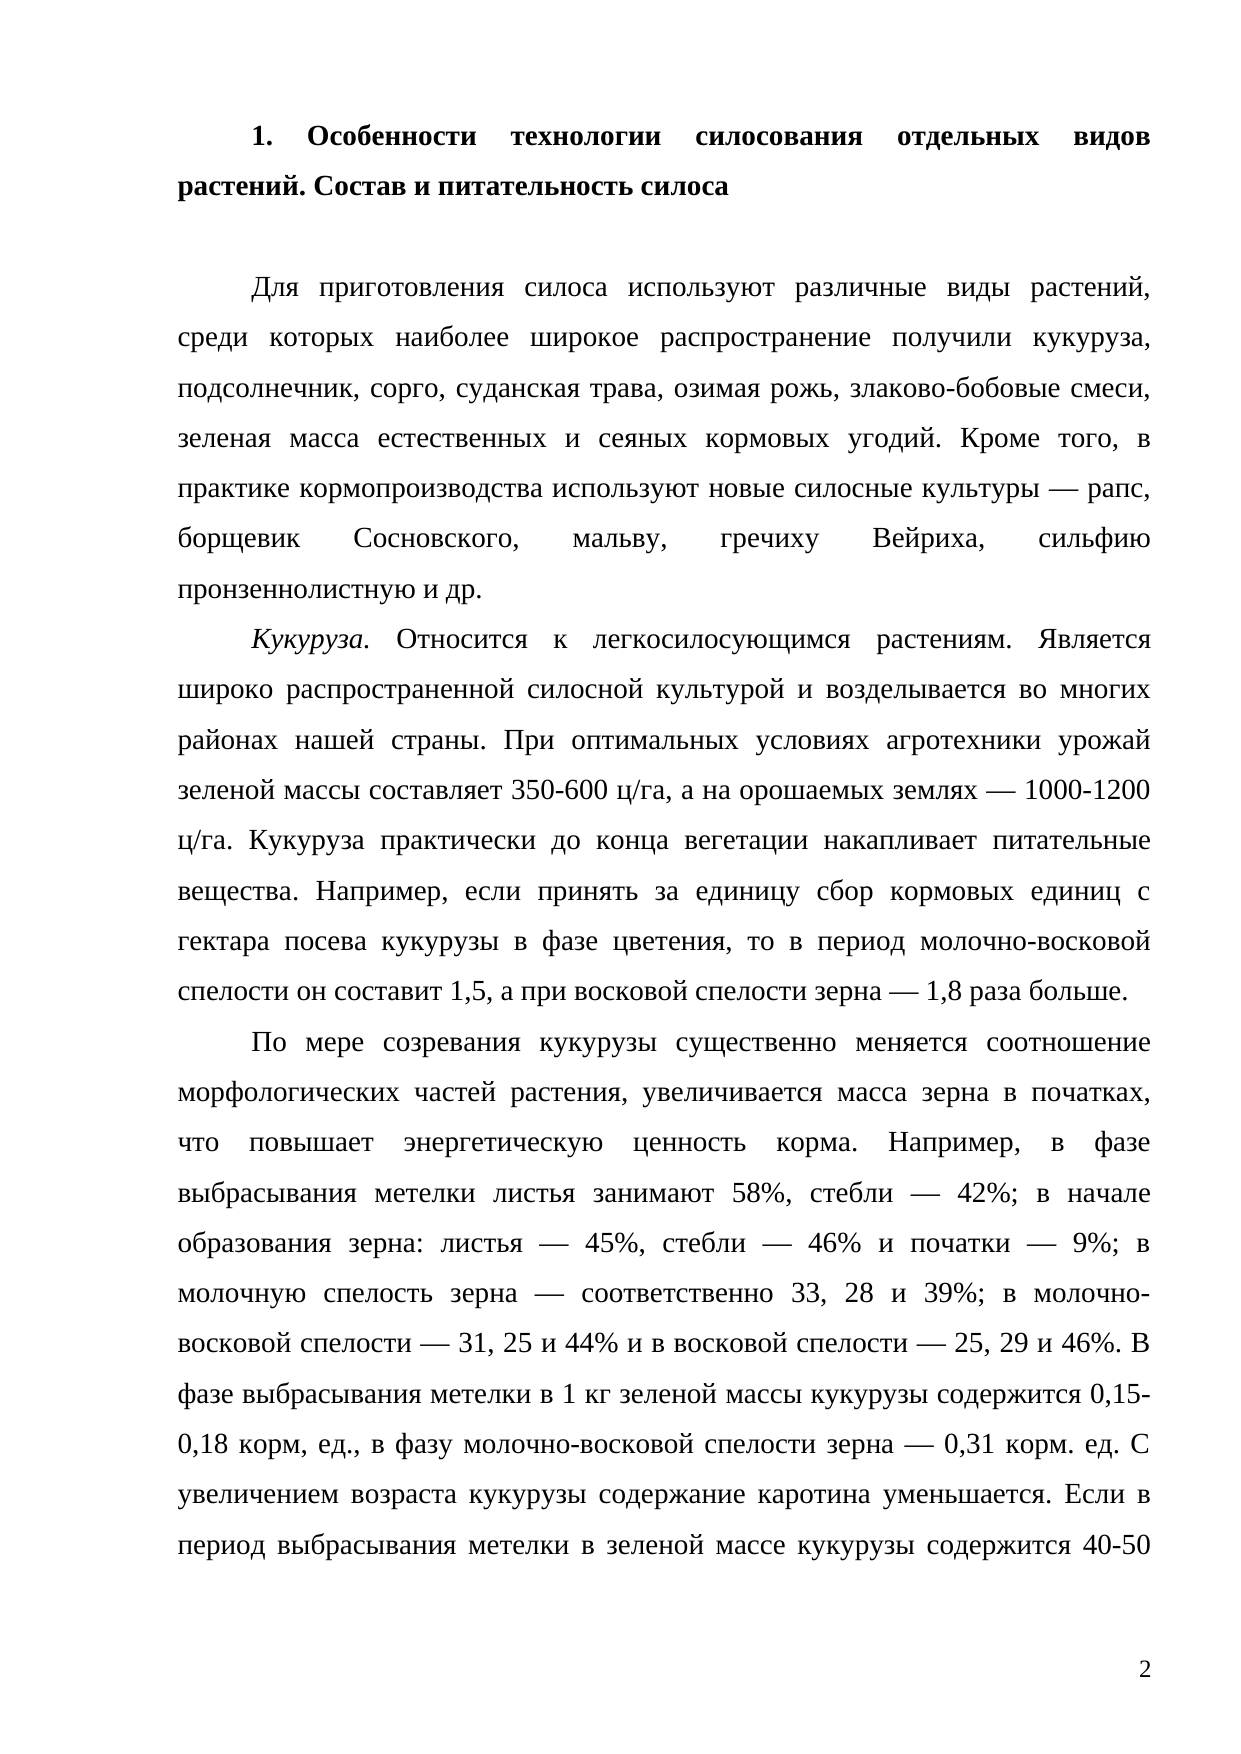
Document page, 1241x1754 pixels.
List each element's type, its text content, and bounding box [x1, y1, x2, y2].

text Кукуруза. Относится к легкосилосующимся растениям. Является широко распространенной силосной культурой и возделывается во многих районах нашей страны. При оптимальных условиях агротехники урожай зеленой массы составляет 350-600 ц/га, а на орошаемых землях — 1000-1200 ц/га. Кукуруза практически до конца вегетации накапливает питательные вещества. Например, если принять за единицу сбор кормовых единиц с гектара посева кукурузы в фазе цветения, то в период молочно-восковой спелости он составит 1,5, а при восковой спелости зерна — 1,8 раза больше. [177, 621, 1152, 1007]
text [177, 1024, 1152, 1560]
text Для приготовления силоса используют различные виды растений, среди которых наиболее широкое распространение получили кукуруза, подсолнечник, сорго, суданская трава, озимая рожь, злаково-бобовые смеси, зеленая масса естественных и сеяных кормовых угодий. Кроме того, в практике кормопроизводства используют новые силосные культуры — рапс, борщевик Сосновского, мальву, гречиху Вейриха, сильфию пронзеннолистную и др. [177, 269, 1152, 604]
text 1. Особенности технологии силосования отдельных видов растений. Состав и питательность силоса [177, 118, 1152, 202]
